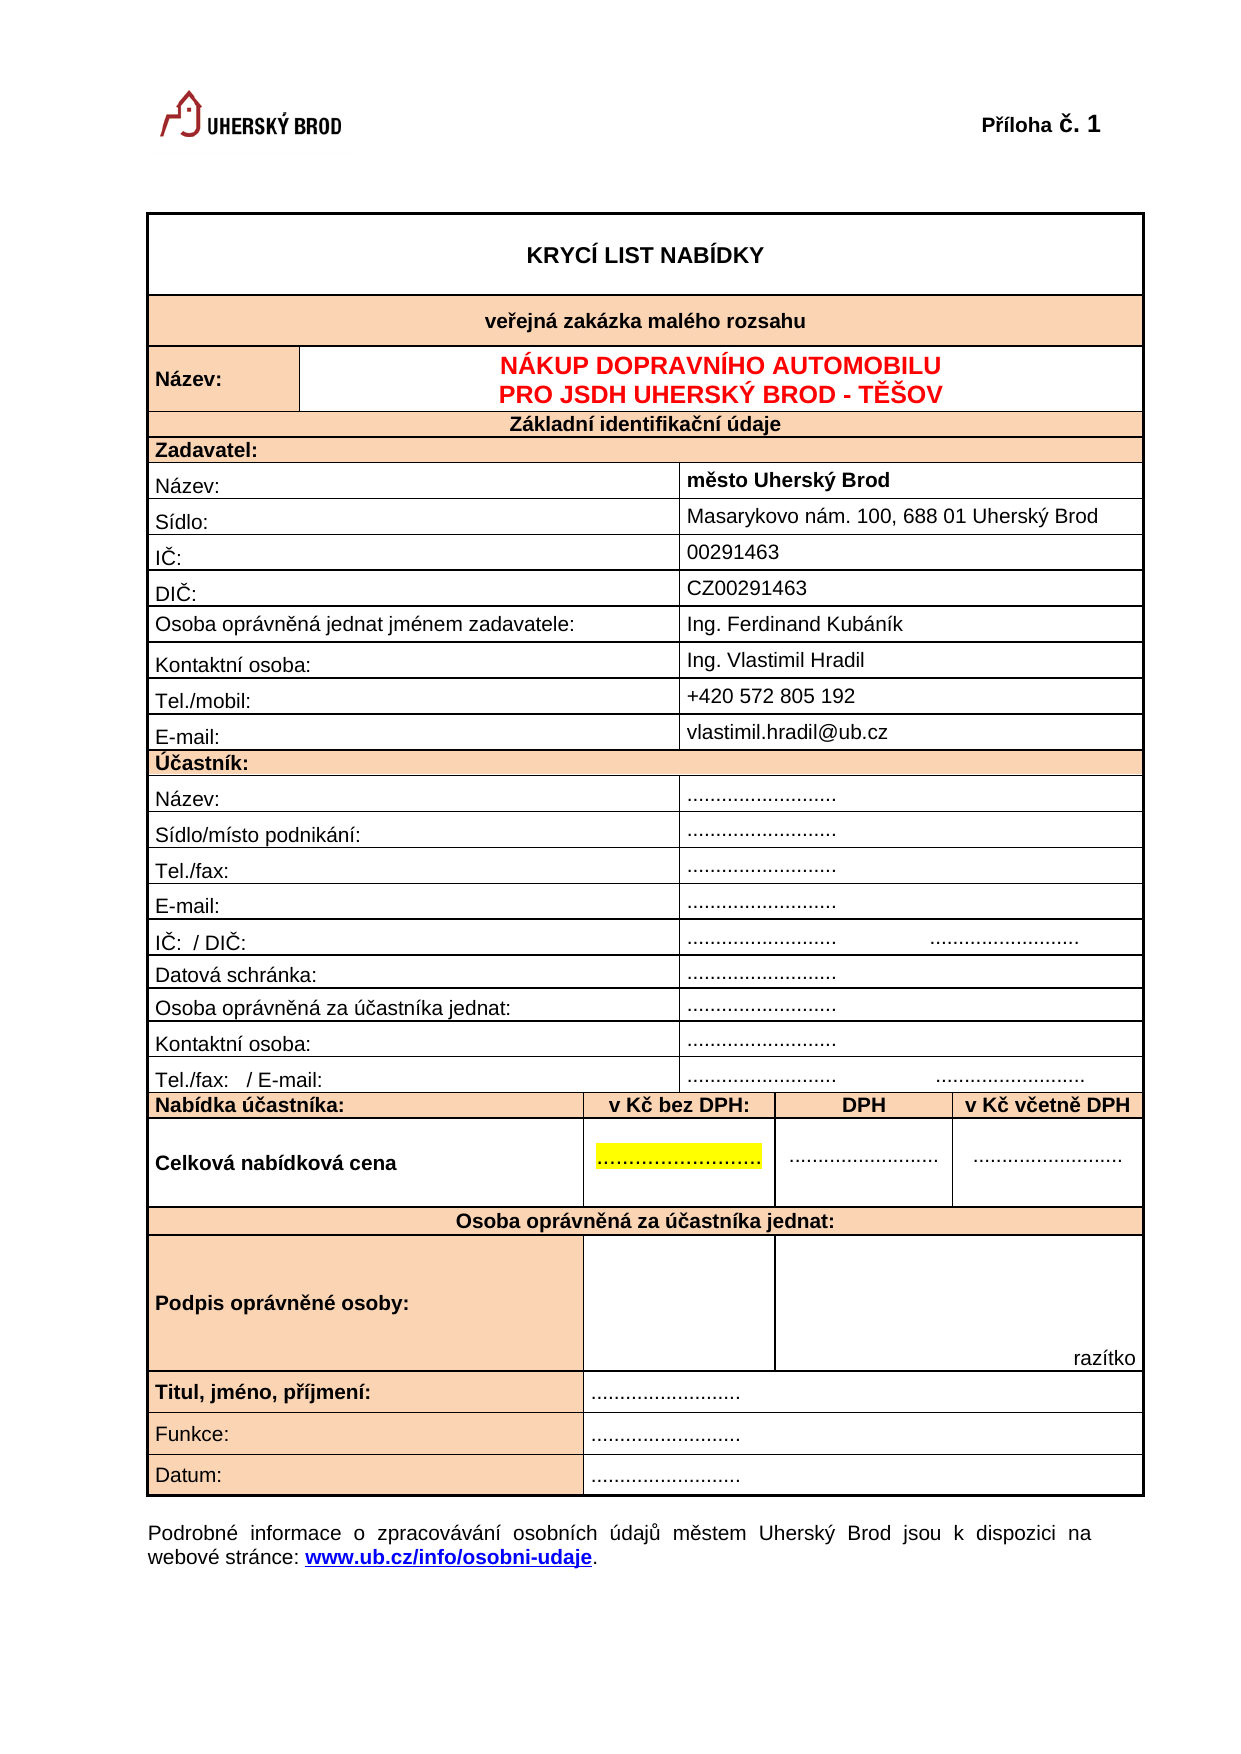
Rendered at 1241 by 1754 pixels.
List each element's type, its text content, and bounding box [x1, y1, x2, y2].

table_cell E-mail: [149, 715, 679, 749]
table_cell Nabídka účastníka: [149, 1093, 583, 1117]
table_cell .......................... .......................... [680, 1057, 1142, 1092]
table_cell .......................... [584, 1455, 1142, 1494]
table_cell [584, 1236, 774, 1370]
table_cell Název: [149, 347, 299, 411]
table_cell 00291463 [680, 535, 1142, 569]
table_cell .......................... [680, 848, 1142, 882]
table_cell Podpis oprávněné osoby: [149, 1236, 583, 1370]
table_cell Sídlo: [149, 499, 679, 533]
table_cell Základní identifikační údaje [149, 412, 1142, 436]
table_cell DIČ: [149, 571, 679, 605]
table_cell Masarykovo nám. 100, 688 01 Uherský Brod [680, 499, 1142, 533]
table_cell .......................... [680, 956, 1142, 987]
table_cell .......................... [680, 1022, 1142, 1056]
table_cell .......................... .......................... [680, 920, 1142, 954]
table_cell nákup dopravního automobilu pro JSDH UHerský Brod - Těšov [300, 347, 1142, 411]
table_cell .......................... [680, 989, 1142, 1020]
table_cell Osoba oprávněná jednat jménem zadavatele: [149, 607, 679, 641]
table_cell .......................... [776, 1119, 952, 1206]
text Podrobné informace o zpracovávání osobních údajů městem Uherský Brod jsou k dispozici na webové stránce: www.ub.cz/info/osobni-udaje. [148, 1521, 1092, 1569]
table_cell v Kč bez DPH: [584, 1093, 774, 1117]
table_cell .......................... [953, 1119, 1142, 1206]
table_cell Sídlo/místo podnikání: [149, 812, 679, 846]
table_cell Zadavatel: [149, 438, 1142, 462]
table_cell Název: [149, 776, 679, 811]
table_cell Datová schránka: [149, 956, 679, 987]
table_cell DPH [776, 1093, 952, 1117]
table_cell IČ: / DIČ: [149, 920, 679, 954]
table_cell Osoba oprávněná za účastníka jednat: [149, 1208, 1142, 1234]
table_cell Tel./mobil: [149, 679, 679, 713]
table_cell razítko [776, 1236, 1142, 1370]
table_cell Ing. Ferdinand Kubáník [680, 607, 1142, 641]
table_cell Datum: [149, 1455, 583, 1494]
picture [147, 73, 354, 155]
table_cell Osoba oprávněná za účastníka jednat: [149, 989, 679, 1020]
table_cell +420 572 805 192 [680, 679, 1142, 713]
table_cell Účastník: [149, 751, 1142, 774]
table_cell E-mail: [149, 884, 679, 918]
table_cell v Kč včetně DPH [953, 1093, 1142, 1117]
table_cell .......................... [584, 1413, 1142, 1454]
table_cell Kontaktní osoba: [149, 643, 679, 677]
table_cell .......................... [680, 812, 1142, 846]
table_cell IČ: [149, 535, 679, 569]
table_cell .......................... [680, 884, 1142, 918]
table_cell Název: [149, 463, 679, 497]
table_header KRYCÍ LIST NABÍDKY [149, 215, 1142, 294]
table_cell .......................... [584, 1119, 774, 1206]
table_cell CZ00291463 [680, 571, 1142, 605]
table_cell Ing. Vlastimil Hradil [680, 643, 1142, 677]
table_cell Celková nabídková cena [149, 1119, 583, 1206]
table_cell Tel./fax: [149, 848, 679, 882]
table_cell vlastimil.hradil@ub.cz [680, 715, 1142, 749]
table_cell veřejná zakázka malého rozsahu [149, 296, 1142, 345]
table_cell .......................... [680, 776, 1142, 811]
table_cell Funkce: [149, 1413, 583, 1454]
table_cell město Uherský Brod [680, 463, 1142, 497]
table_cell .......................... [584, 1372, 1142, 1412]
table_cell Titul, jméno, příjmení: [149, 1372, 583, 1412]
table_cell Tel./fax: / E-mail: [149, 1057, 679, 1092]
table_cell Kontaktní osoba: [149, 1022, 679, 1056]
